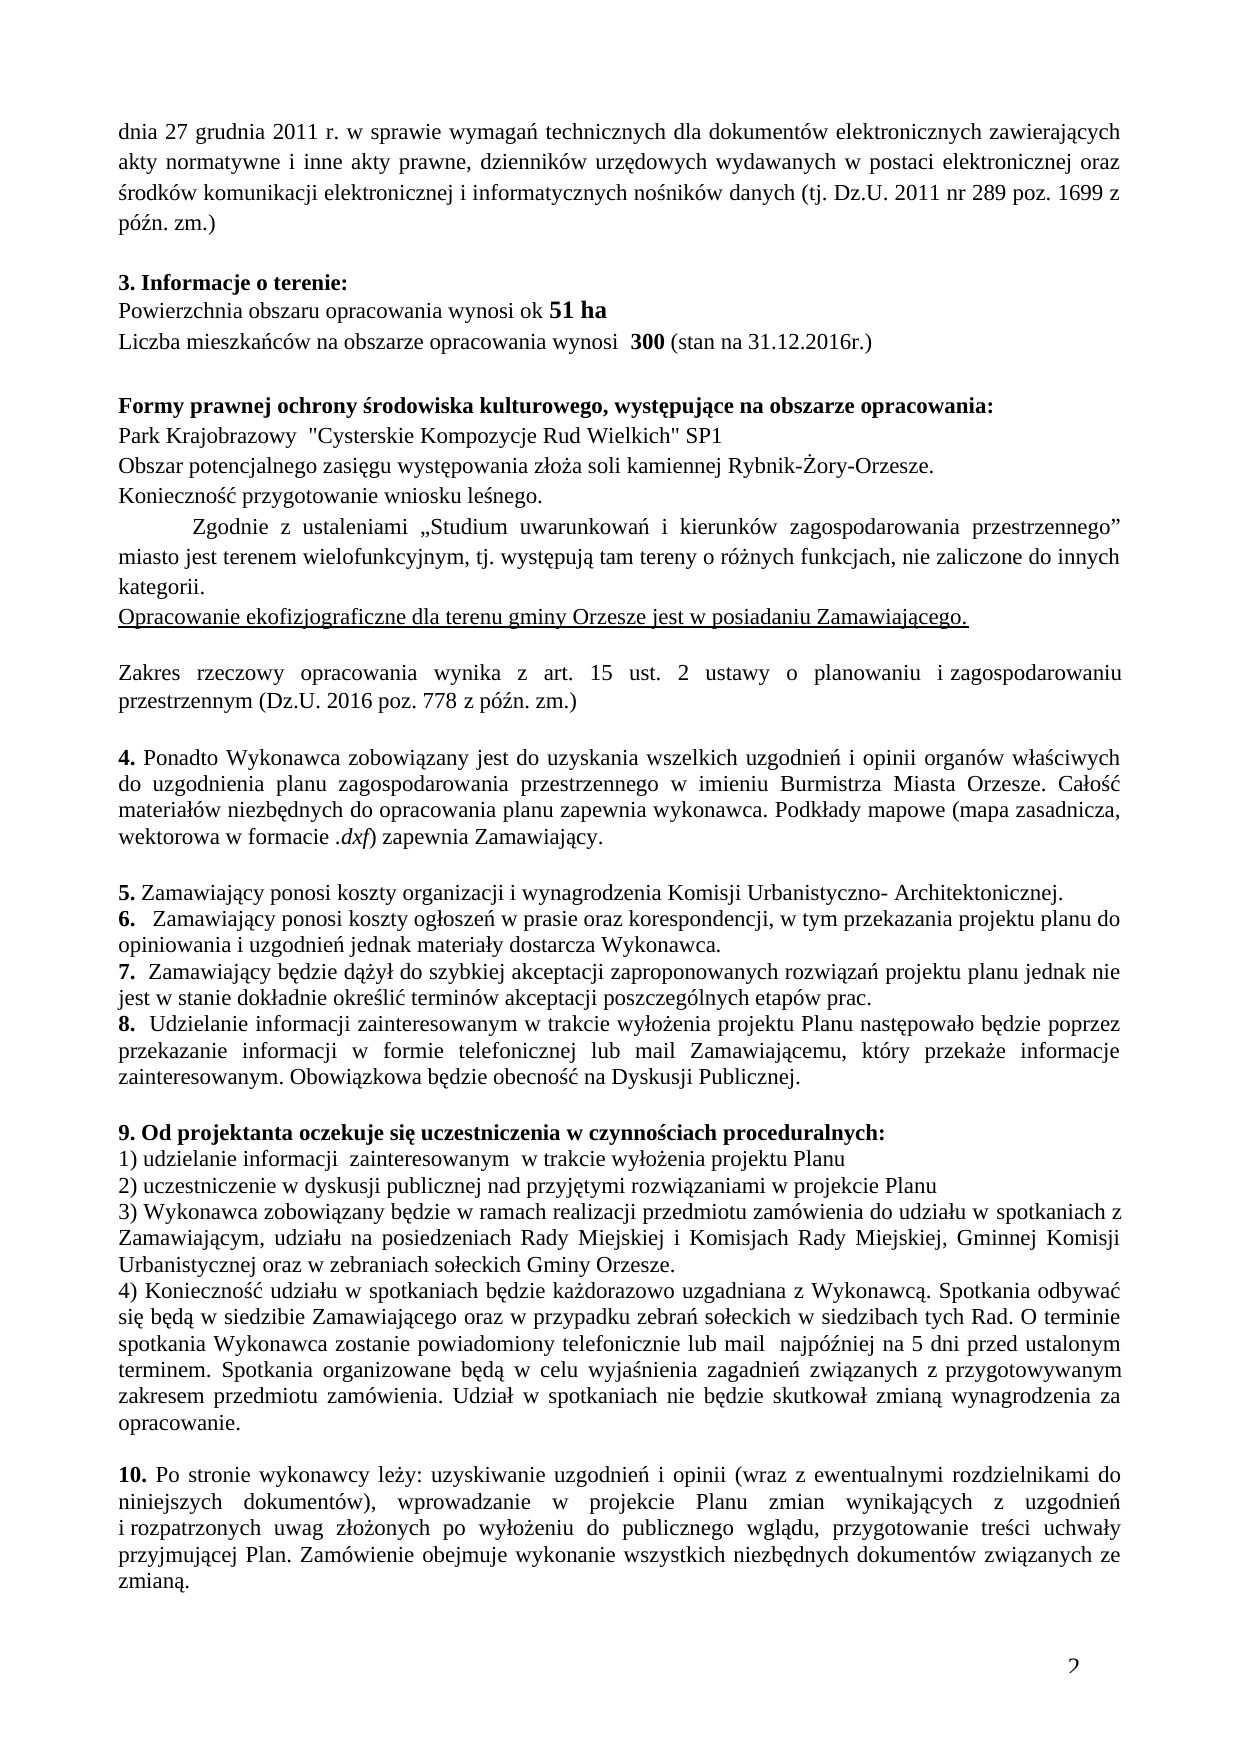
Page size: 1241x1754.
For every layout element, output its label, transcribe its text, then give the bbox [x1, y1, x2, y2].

text 9. Od projektanta oczekuje się uczestniczenia w czynnościach proceduralnych: [118, 1119, 1122, 1145]
text 6. Zamawiający ponosi koszty ogłoszeń w prasie oraz korespondencji, w tym przekazania projektu planu do opiniowania i uzgodnień jednak materiały dostarcza Wykonawca. [118, 905, 1122, 958]
text Opracowanie ekofizjograficzne dla terenu gminy Orzesze jest w posiadaniu Zamawiającego. [118, 603, 1122, 630]
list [118, 118, 1122, 235]
text Obszar potencjalnego zasięgu występowania złoża soli kamiennej Rybnik-Żory-Orzesze. Konieczność przygotowanie wniosku leśnego. [118, 452, 1122, 509]
text Powierzchnia obszaru opracowania wynosi ok 51 ha Liczba mieszkańców na obszarze opracowania wynosi 300 (stan na 31.12.2016r.) [118, 296, 1122, 388]
text Zgodnie z ustaleniami „Studium uwarunkowań i kierunków zagospodarowania przestrzennego” miasto jest terenem wielofunkcyjnym, tj. występują tam tereny o różnych funkcjach, nie zaliczone do innych kategorii. [118, 513, 1122, 599]
text 1) udzielanie informacji zainteresowanym w trakcie wyłożenia projektu Planu [118, 1145, 1122, 1172]
text 2) uczestniczenie w dyskusji publicznej nad przyjętymi rozwiązaniami w projekcie Planu [118, 1172, 1122, 1198]
text 3) Wykonawca zobowiązany będzie w ramach realizacji przedmiotu zamówienia do udziału w spotkaniach z Zamawiającym, udziału na posiedzeniach Rady Miejskiej i Komisjach Rady Miejskiej, Gminnej Komisji Urbanistycznej oraz w zebraniach sołeckich Gminy Orzesze. [118, 1198, 1122, 1277]
text 3. Informacje o terenie: [118, 269, 1122, 296]
text 4. Ponadto Wykonawca zobowiązany jest do uzyskania wszelkich uzgodnień i opinii organów właściwych do uzgodnienia planu zagospodarowania przestrzennego w imieniu Burmistrza Miasta Orzesze. Całość materiałów niezbędnych do opracowania planu zapewnia wykonawca. Podkłady mapowe (mapa zasadnicza, wektorowa w formacie .dxf) zapewnia Zamawiający. [118, 744, 1122, 849]
text 4) Konieczność udziału w spotkaniach będzie każdorazowo uzgadniana z Wykonawcą. Spotkania odbywać się będą w siedzibie Zamawiającego oraz w przypadku zebrań sołeckich w siedzibach tych Rad. O terminie spotkania Wykonawca zostanie powiadomiony telefonicznie lub mail najpóźniej na 5 dni przed ustalonym terminem. Spotkania organizowane będą w celu wyjaśnienia zagadnień związanych z przygotowywanym zakresem przedmiotu zamówienia. Udział w spotkaniach nie będzie skutkował zmianą wynagrodzenia za opracowanie. [118, 1277, 1122, 1435]
text 5. Zamawiający ponosi koszty organizacji i wynagrodzenia Komisji Urbanistyczno- Architektonicznej. [118, 879, 1122, 905]
text 8. Udzielanie informacji zainteresowanym w trakcie wyłożenia projektu Planu następowało będzie poprzez przekazanie informacji w formie telefonicznej lub mail Zamawiającemu, który przekaże informacje zainteresowanym. Obowiązkowa będzie obecność na Dyskusji Publicznej. [118, 1010, 1122, 1089]
text 10. Po stronie wykonawcy leży: uzyskiwanie uzgodnień i opinii (wraz z ewentualnymi rozdzielnikami do niniejszych dokumentów), wprowadzanie w projekcie Planu zmian wynikających z uzgodnień i rozpatrzonych uwag złożonych po wyłożeniu do publicznego wglądu, przygotowanie treści uchwały przyjmującej Plan. Zamówienie obejmuje wykonanie wszystkich niezbędnych dokumentów związanych ze zmianą. [118, 1462, 1122, 1593]
text Zakres rzeczowy opracowania wynika z art. 15 ust. 2 ustawy o planowaniu i zagospodarowaniu przestrzennym (Dz.U. 2016 poz. 778 z późn. zm.) [118, 659, 1122, 714]
text Formy prawnej ochrony środowiska kulturowego, występujące na obszarze opracowania: [118, 392, 1122, 418]
text 7. Zamawiający będzie dążył do szybkiej akceptacji zaproponowanych rozwiązań projektu planu jednak nie jest w stanie dokładnie określić terminów akceptacji poszczególnych etapów prac. [118, 958, 1122, 1010]
text Park Krajobrazowy "Cysterskie Kompozycje Rud Wielkich" SP1 [118, 422, 1122, 448]
